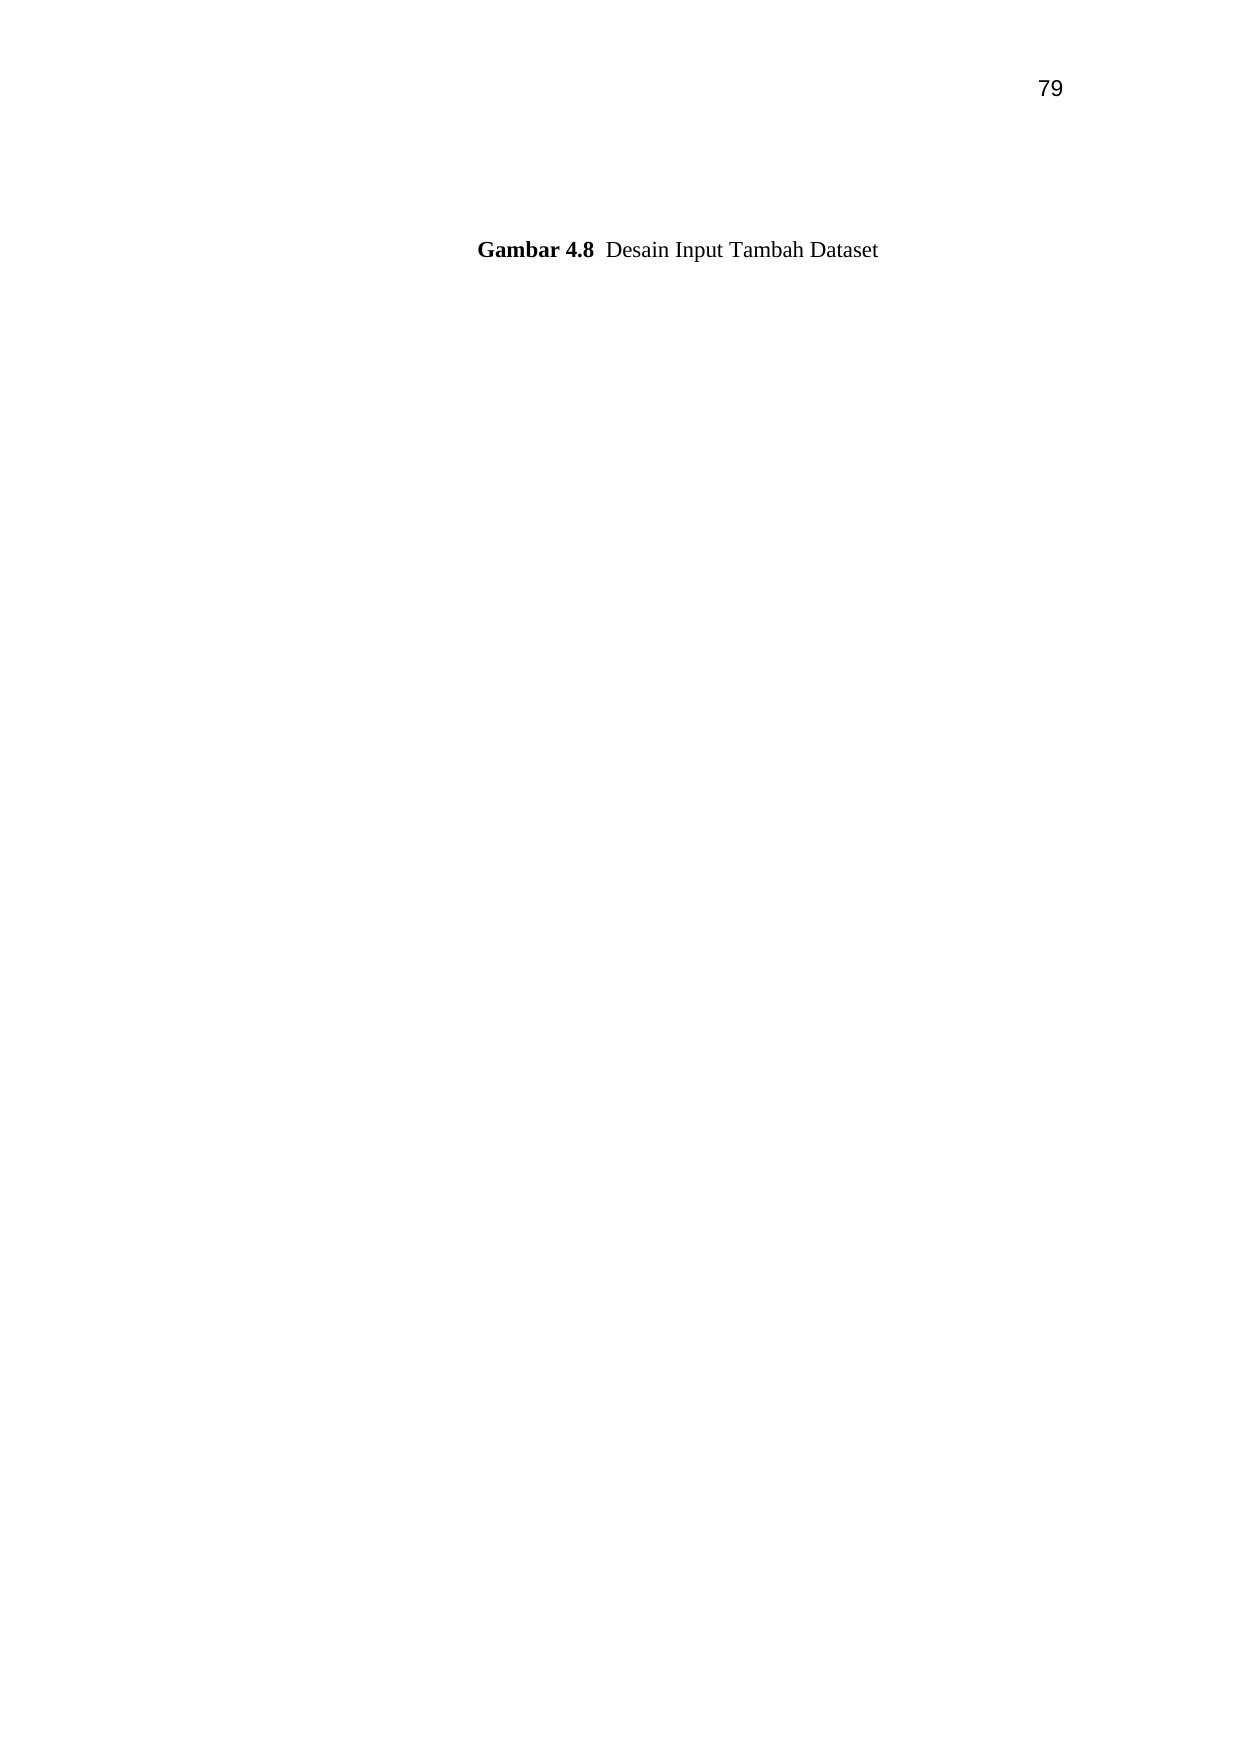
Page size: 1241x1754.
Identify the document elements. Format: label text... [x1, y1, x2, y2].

text Gambar 4.8 Desain Input Tambah Dataset [292, 236, 1063, 263]
